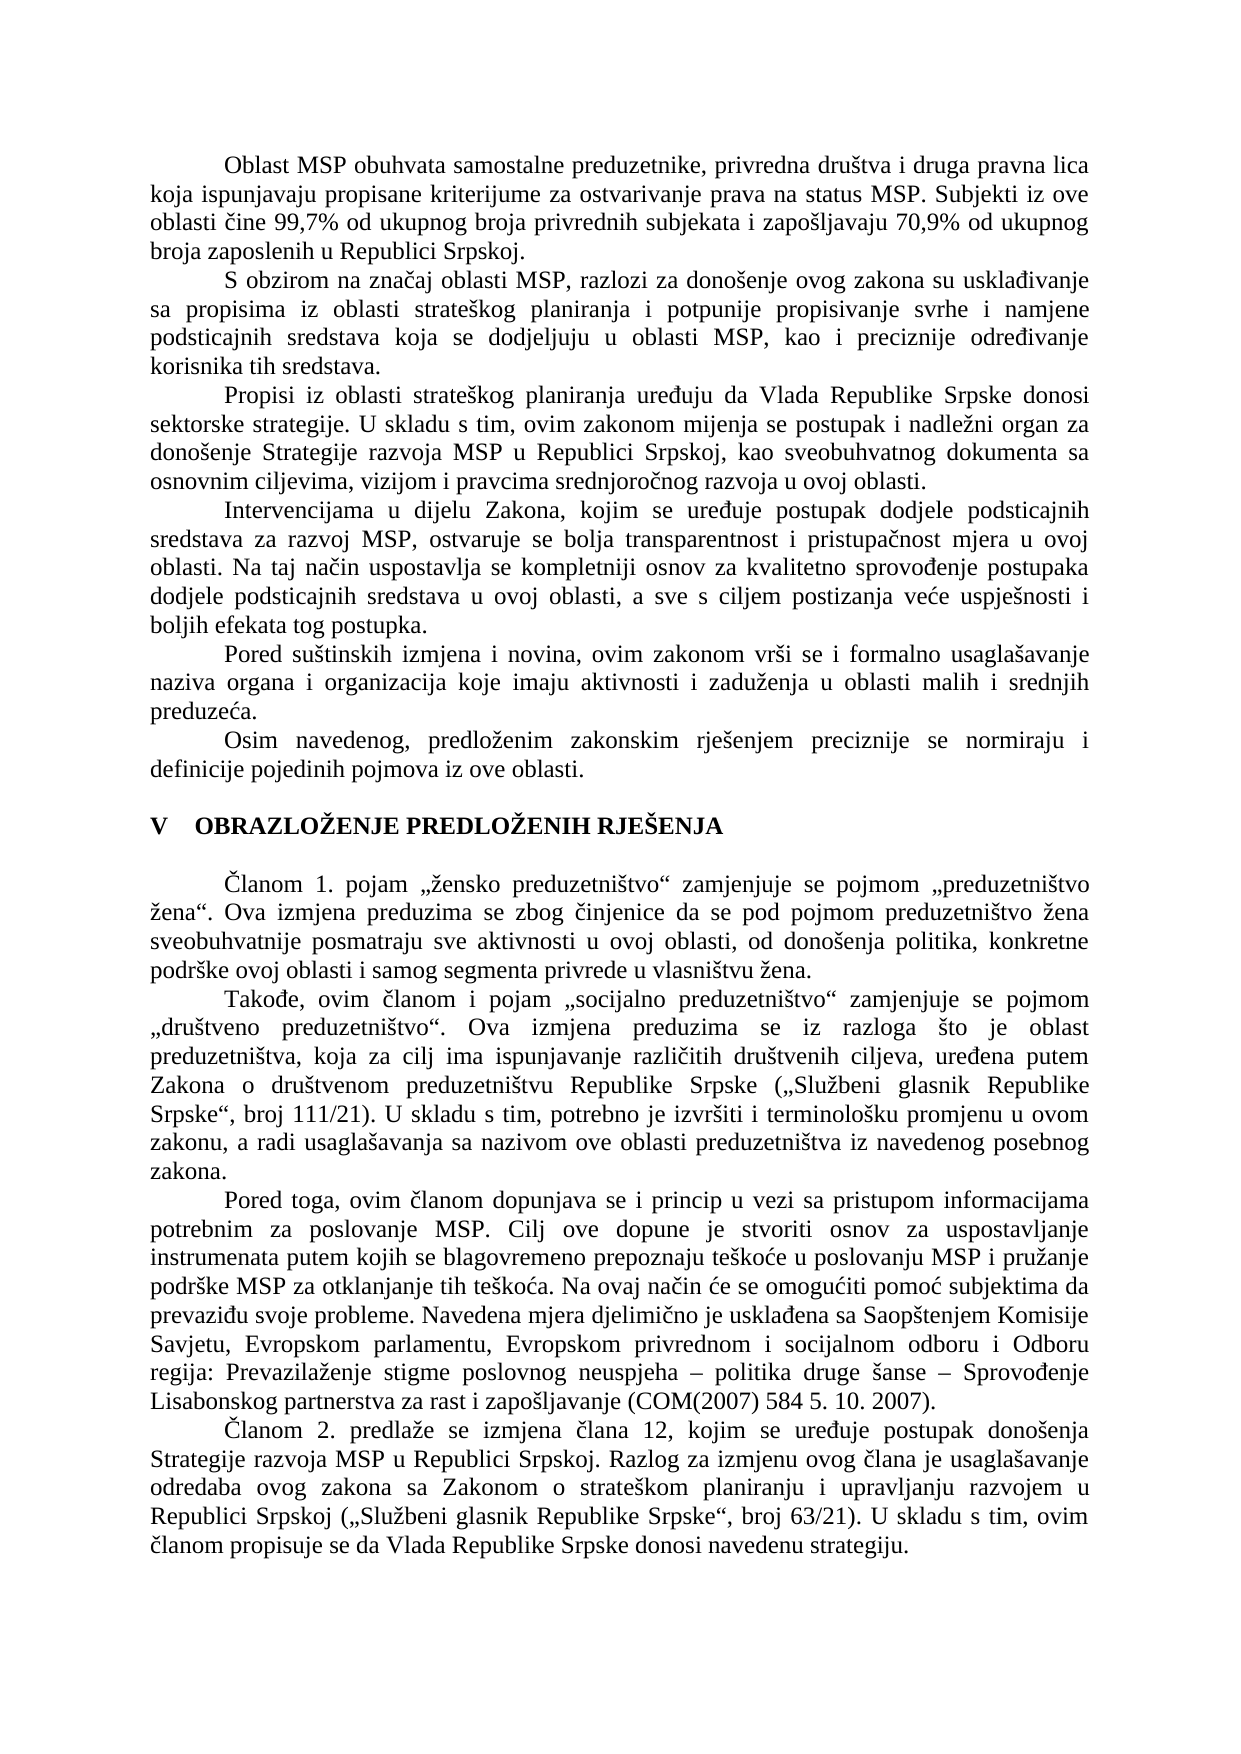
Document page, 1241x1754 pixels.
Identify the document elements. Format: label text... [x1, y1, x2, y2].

text Pored suštinskih izmjena i novina, ovim zakonom vrši se i formalno usaglašavanje naziva organa i organizacija koje imaju aktivnosti i zaduženja u oblasti malih i srednjih preduzeća. [150, 639, 1090, 725]
text S obzirom na značaj oblasti MSP, razlozi za donošenje ovog zakona su usklađivanje sa propisima iz oblasti strateškog planiranja i potpunije propisivanje svrhe i namjene podsticajnih sredstava koja se dodjeljuju u oblasti MSP, kao i preciznije određivanje korisnika tih sredstava. [150, 265, 1090, 380]
text V OBRAZLOŽENJE PREDLOŽENIH RJEŠENJA [150, 811, 1090, 840]
text Pored toga, ovim članom dopunjava se i princip u vezi sa pristupom informacijama potrebnim za poslovanje MSP. Cilj ove dopune je stvoriti osnov za uspostavljanje instrumenata putem kojih se blagovremeno prepoznaju teškoće u poslovanju MSP i pružanje podrške MSP za otklanjanje tih teškoća. Na ovaj način će se omogućiti pomoć subjektima da prevaziđu svoje probleme. Navedena mjera djelimično je usklađena sa Saopštenjem Komisije Savjetu, Evropskom parlamentu, Evropskom privrednom i socijalnom odboru i Odboru regija: Prevazilaženje stigme poslovnog neuspjeha – politika druge šanse – Sprovođenje Lisabonskog partnerstva za rast i zapošljavanje (COM(2007) 584 5. 10. 2007). [150, 1185, 1090, 1415]
text Članom 2. predlaže se izmjena člana 12, kojim se uređuje postupak donošenja Strategije razvoja MSP u Republici Srpskoj. Razlog za izmjenu ovog člana je usaglašavanje odredaba ovog zakona sa Zakonom o strateškom planiranju i upravljanju razvojem u Republici Srpskoj („Službeni glasnik Republike Srpske“, broj 63/21). U skladu s tim, ovim članom propisuje se da Vlada Republike Srpske donosi navedenu strategiju. [150, 1415, 1090, 1559]
text Osim navedenog, predloženim zakonskim rješenjem preciznije se normiraju i definicije pojedinih pojmova iz ove oblasti. [150, 725, 1090, 782]
text Propisi iz oblasti strateškog planiranja uređuju da Vlada Republike Srpske donosi sektorske strategije. U skladu s tim, ovim zakonom mijenja se postupak i nadležni organ za donošenje Strategije razvoja MSP u Republici Srpskoj, kao sveobuhvatnog dokumenta sa osnovnim ciljevima, vizijom i pravcima srednjoročnog razvoja u ovoj oblasti. [150, 380, 1090, 495]
text Članom 1. pojam „žensko preduzetništvo“ zamjenjuje se pojmom „preduzetništvo žena“. Ova izmjena preduzima se zbog činjenice da se pod pojmom preduzetništvo žena sveobuhvatnije posmatraju sve aktivnosti u ovoj oblasti, od donošenja politika, konkretne podrške ovoj oblasti i samog segmenta privrede u vlasništvu žena. [150, 869, 1090, 984]
text Oblast MSP obuhvata samostalne preduzetnike, privredna društva i druga pravna lica koja ispunjavaju propisane kriterijume za ostvarivanje prava na status MSP. Subjekti iz ove oblasti čine 99,7% od ukupnog broja privrednih subjekata i zapošljavaju 70,9% od ukupnog broja zaposlenih u Republici Srpskoj. [150, 150, 1090, 265]
text Takođe, ovim članom i pojam „socijalno preduzetništvo“ zamjenjuje se pojmom „društveno preduzetništvo“. Ova izmjena preduzima se iz razloga što je oblast preduzetništva, koja za cilj ima ispunjavanje različitih društvenih ciljeva, uređena putem Zakona o društvenom preduzetništvu Republike Srpske („Službeni glasnik Republike Srpske“, broj 111/21). U skladu s tim, potrebno je izvršiti i terminološku promjenu u ovom zakonu, a radi usaglašavanja sa nazivom ove oblasti preduzetništva iz navedenog posebnog zakona. [150, 984, 1090, 1185]
text Intervencijama u dijelu Zakona, kojim se uređuje postupak dodjele podsticajnih sredstava za razvoj MSP, ostvaruje se bolja transparentnost i pristupačnost mjera u ovoj oblasti. Na taj način uspostavlja se kompletniji osnov za kvalitetno sprovođenje postupaka dodjele podsticajnih sredstava u ovoj oblasti, a sve s ciljem postizanja veće uspješnosti i boljih efekata tog postupka. [150, 495, 1090, 639]
